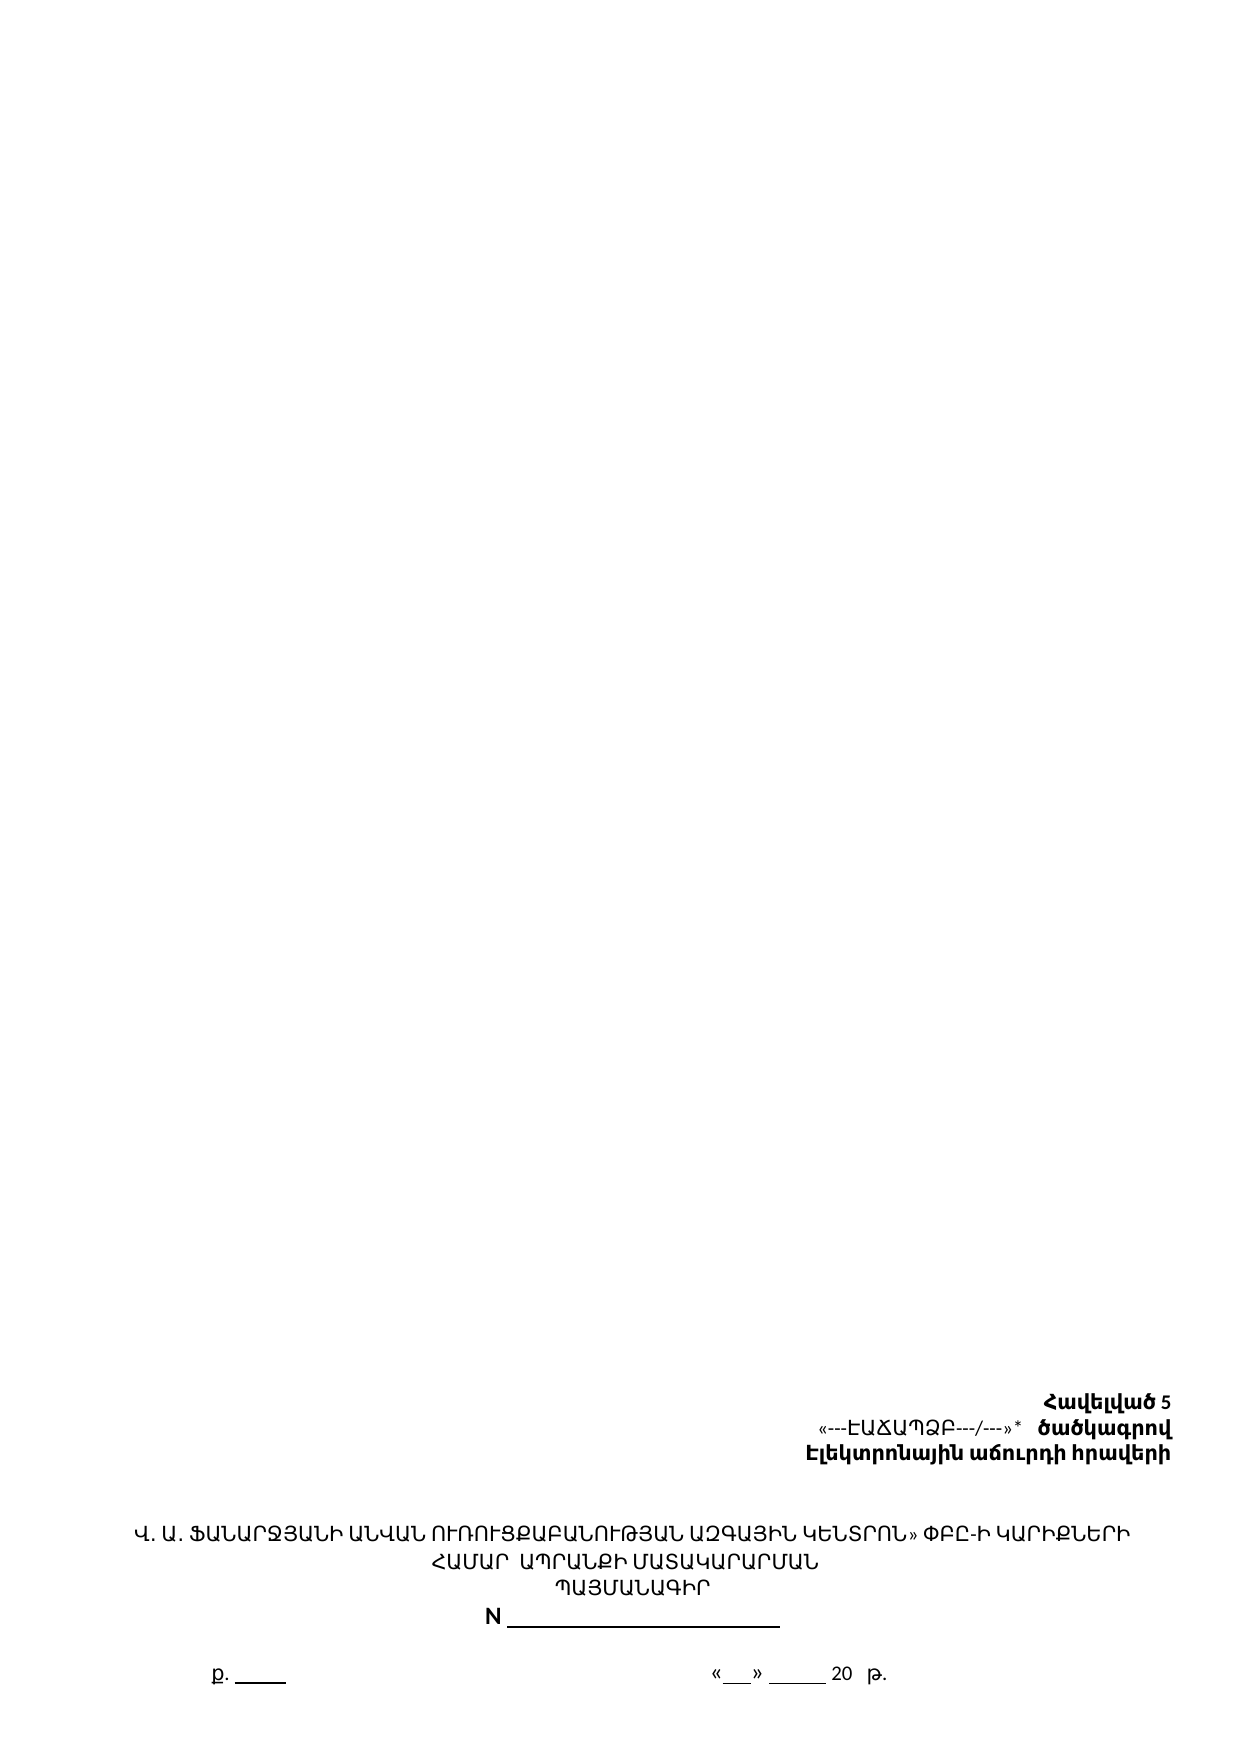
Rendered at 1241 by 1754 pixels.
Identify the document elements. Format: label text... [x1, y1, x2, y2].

text Էլեկտրոնային աճուրդի հրավերի [94, 1440, 1171, 1466]
text ք. « » 20 թ. [94, 1656, 1171, 1687]
text ՊԱՅՄԱՆԱԳԻՐ [79, 1575, 1171, 1601]
text «---ԷԱՃԱՊՁԲ---/---»* ծածկագրով [94, 1415, 1171, 1440]
text Վ․ Ա․ ՖԱՆԱՐՋՅԱՆԻ ԱՆՎԱՆ ՈՒՌՈՒՑՔԱԲԱՆՈՒԹՅԱՆ ԱԶԳԱՅԻՆ ԿԵՆՏՐՈՆ» ՓԲԸ-Ի ԿԱՐԻՔՆԵՐԻ ՀԱՄԱՐ ԱՊՐԱՆՔԻ ՄԱՏԱԿԱՐԱՐՄԱՆ [79, 1522, 1171, 1575]
text N [79, 1601, 1171, 1631]
text Հավելված 5 [94, 1389, 1171, 1415]
